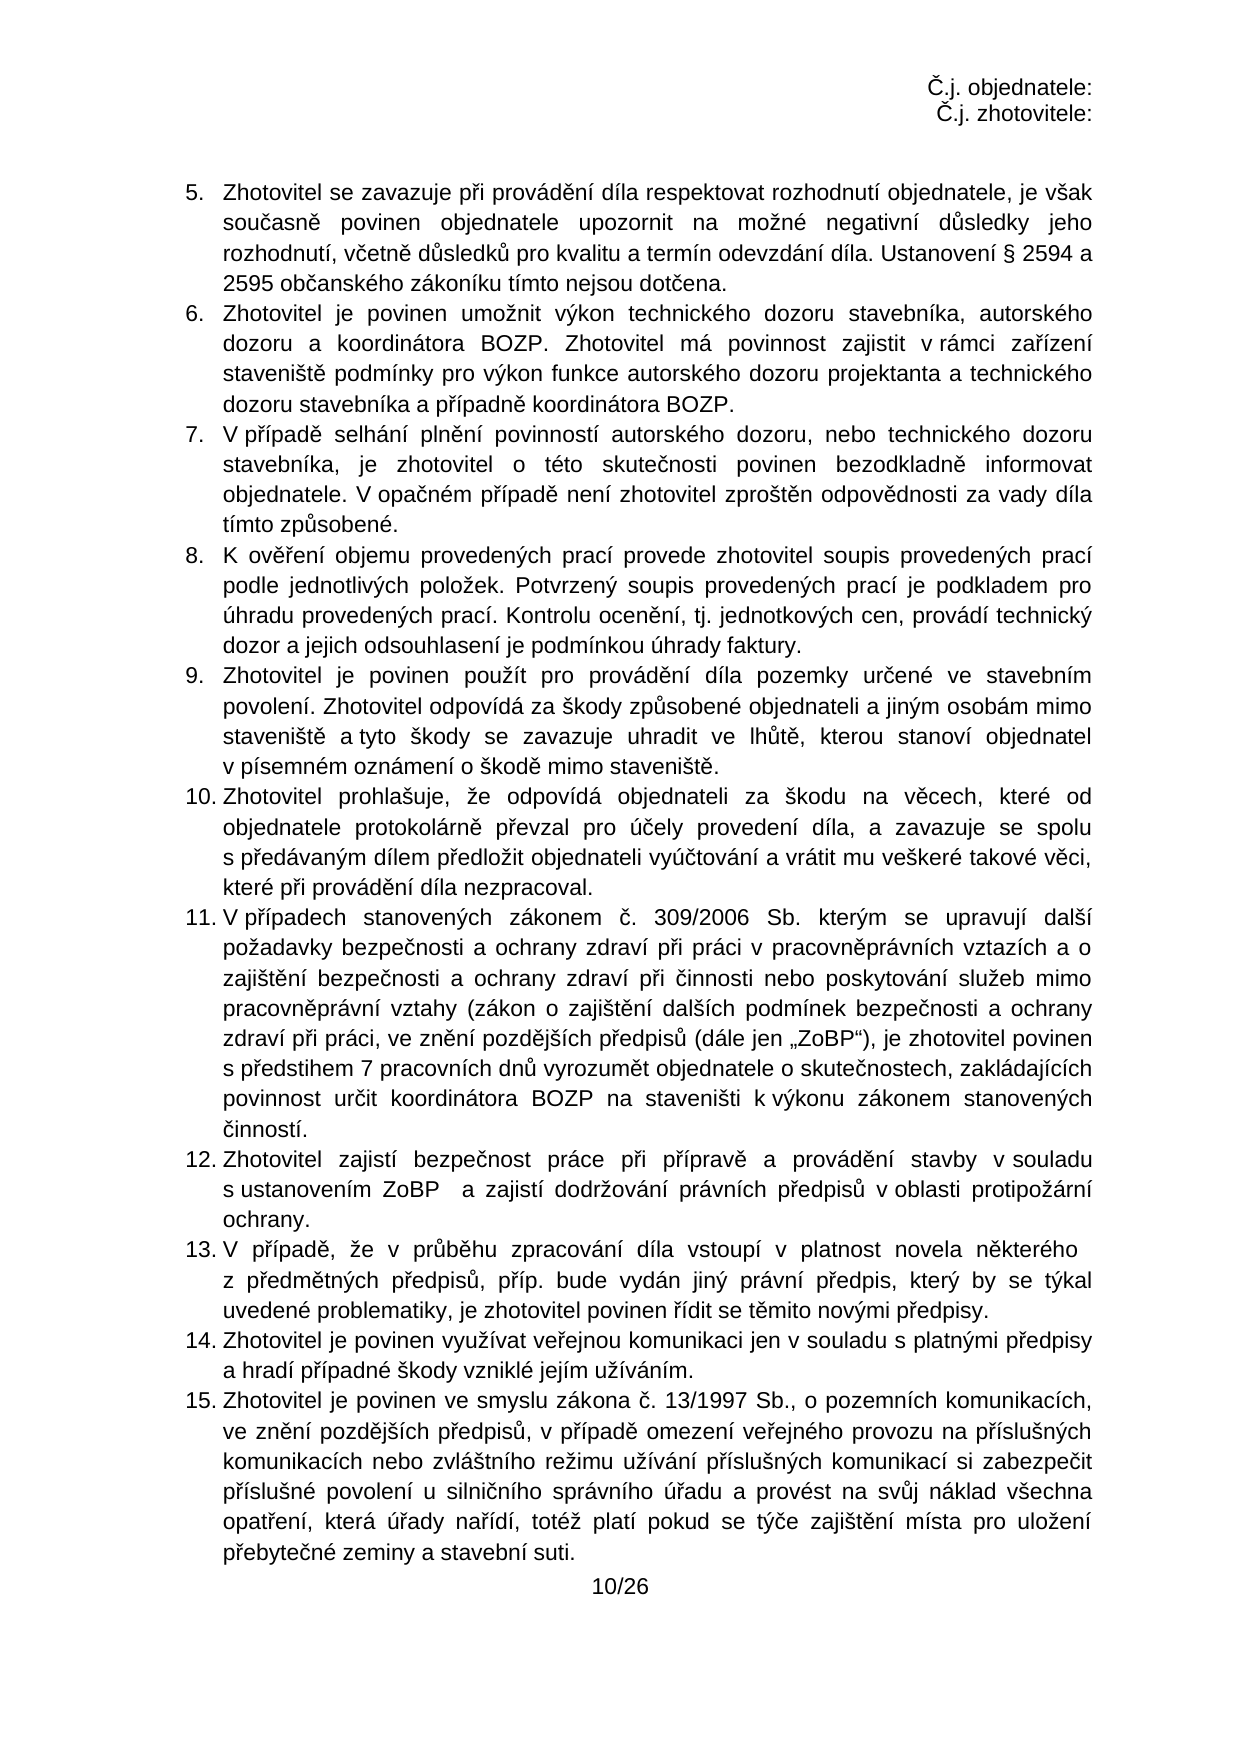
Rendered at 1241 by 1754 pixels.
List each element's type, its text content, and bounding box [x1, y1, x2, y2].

list Zhotovitel zajistí bezpečnost práce při přípravě a provádění stavby v souladu s ustanovením ZoBP a zajistí dodržování právních předpisů v oblasti protipožární ochrany. [185, 1146, 1093, 1233]
list V případech stanovených zákonem č. 309/2006 Sb. kterým se upravují další požadavky bezpečnosti a ochrany zdraví při práci v pracovněprávních vztazích a o zajištění bezpečnosti a ochrany zdraví při činnosti nebo poskytování služeb mimo pracovněprávní vztahy (zákon o zajištění dalších podmínek bezpečnosti a ochrany zdraví při práci, ve znění pozdějších předpisů (dále jen „ZoBP“), je zhotovitel povinen s předstihem 7 pracovních dnů vyrozumět objednatele o skutečnostech, zakládajících povinnost určit koordinátora BOZP na staveništi k výkonu zákonem stanovených činností. [185, 904, 1093, 1142]
list Zhotovitel je povinen použít pro provádění díla pozemky určené ve stavebním povolení. Zhotovitel odpovídá za škody způsobené objednateli a jiným osobám mimo staveniště a tyto škody se zavazuje uhradit ve lhůtě, kterou stanoví objednatel v písemném oznámení o škodě mimo staveniště. [185, 662, 1093, 779]
list Zhotovitel je povinen ve smyslu zákona č. 13/1997 Sb., o pozemních komunikacích, ve znění pozdějších předpisů, v případě omezení veřejného provozu na příslušných komunikacích nebo zvláštního režimu užívání příslušných komunikací si zabezpečit příslušné povolení u silničního správního úřadu a provést na svůj náklad všechna opatření, která úřady nařídí, totéž platí pokud se týče zajištění místa pro uložení přebytečné zeminy a stavební suti. [185, 1387, 1093, 1565]
list Zhotovitel je povinen umožnit výkon technického dozoru stavebníka, autorského dozoru a koordinátora BOZP. Zhotovitel má povinnost zajistit v rámci zařízení staveniště podmínky pro výkon funkce autorského dozoru projektanta a technického dozoru stavebníka a případně koordinátora BOZP. [185, 300, 1093, 417]
list Zhotovitel se zavazuje při provádění díla respektovat rozhodnutí objednatele, je však současně povinen objednatele upozornit na možné negativní důsledky jeho rozhodnutí, včetně důsledků pro kvalitu a termín odevzdání díla. Ustanovení § 2594 a 2595 občanského zákoníku tímto nejsou dotčena. [185, 179, 1093, 296]
list Zhotovitel prohlašuje, že odpovídá objednateli za škodu na věcech, které od objednatele protokolárně převzal pro účely provedení díla, a zavazuje se spolu s předávaným dílem předložit objednateli vyúčtování a vrátit mu veškeré takové věci, které při provádění díla nezpracoval. [185, 783, 1093, 900]
list Zhotovitel je povinen využívat veřejnou komunikaci jen v souladu s platnými předpisy a hradí případné škody vzniklé jejím užíváním. [185, 1327, 1093, 1384]
list K ověření objemu provedených prací provede zhotovitel soupis provedených prací podle jednotlivých položek. Potvrzený soupis provedených prací je podkladem pro úhradu provedených prací. Kontrolu ocenění, tj. jednotkových cen, provádí technický dozor a jejich odsouhlasení je podmínkou úhrady faktury. [185, 542, 1093, 659]
list V případě, že v průběhu zpracování díla vstoupí v platnost novela některého z předmětných předpisů, příp. bude vydán jiný právní předpis, který by se týkal uvedené problematiky, je zhotovitel povinen řídit se těmito novými předpisy. [185, 1236, 1093, 1323]
list V případě selhání plnění povinností autorského dozoru, nebo technického dozoru stavebníka, je zhotovitel o této skutečnosti povinen bezodkladně informovat objednatele. V opačném případě není zhotovitel zproštěn odpovědnosti za vady díla tímto způsobené. [185, 421, 1093, 538]
